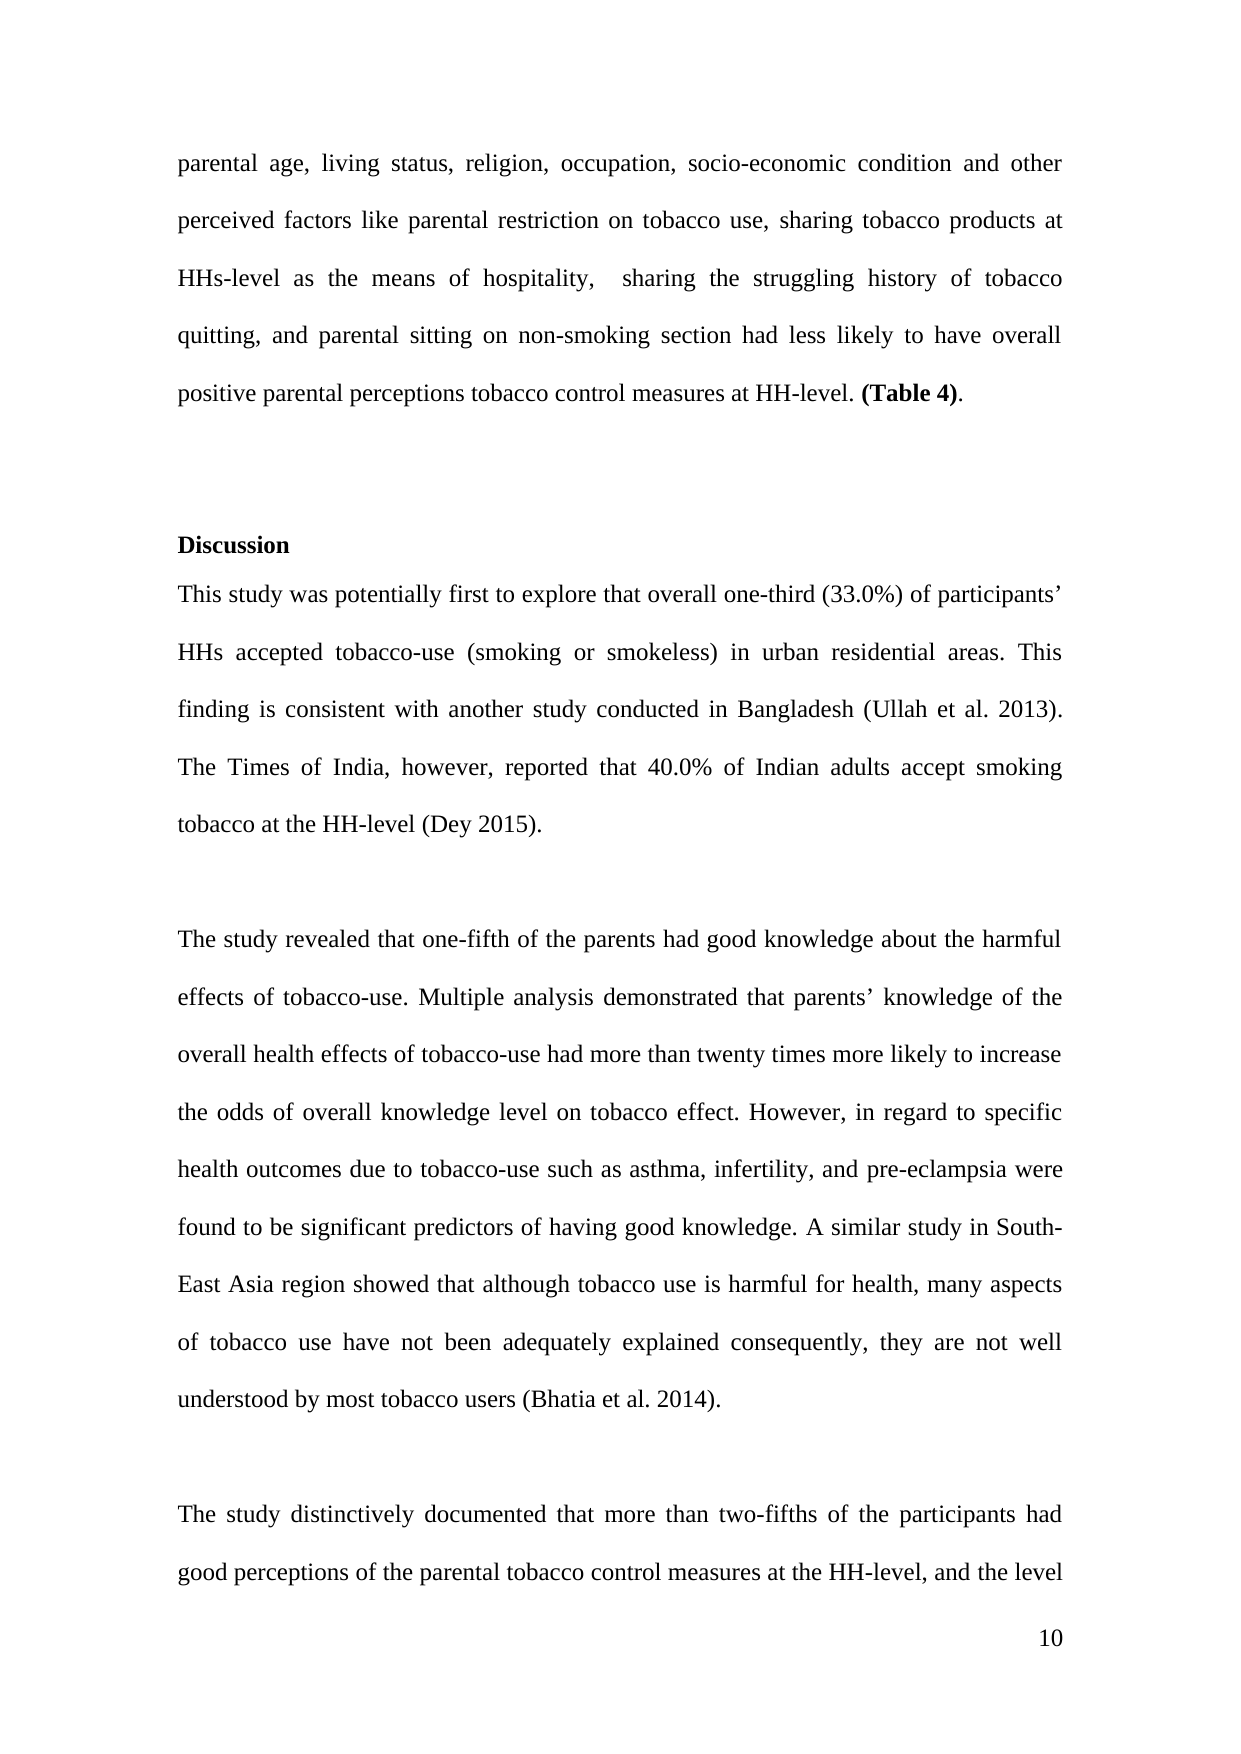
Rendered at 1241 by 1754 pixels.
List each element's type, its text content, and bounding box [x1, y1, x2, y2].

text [177, 148, 1063, 406]
subtitle Discussion [177, 530, 1004, 559]
text The study revealed that one-fifth of the parents had good knowledge about the harmful effects of tobacco-use. Multiple analysis demonstrated that parents’ knowledge of the overall health effects of tobacco-use had more than twenty times more likely to increase the odds of overall knowledge level on tobacco effect. However, in regard to specific health outcomes due to tobacco-use such as asthma, infertility, and pre-eclampsia were found to be significant predictors of having good knowledge. A similar study in South-East Asia region showed that although tobacco use is harmful for health, many aspects of tobacco use have not been adequately explained consequently, they are not well understood by most tobacco users (Bhatia et al. 2014). [177, 953, 1063, 1413]
text This study was potentially first to explore that overall one-third (33.0%) of participants’ HHs accepted tobacco-use (smoking or smokeless) in urban residential areas. This finding is consistent with another study conducted in Bangladesh (Ullah et al. 2013). The Times of India, however, reported that 40.0% of Indian adults accept smoking tobacco at the HH-level (Dey 2015). [177, 579, 1063, 838]
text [177, 1499, 1063, 1586]
